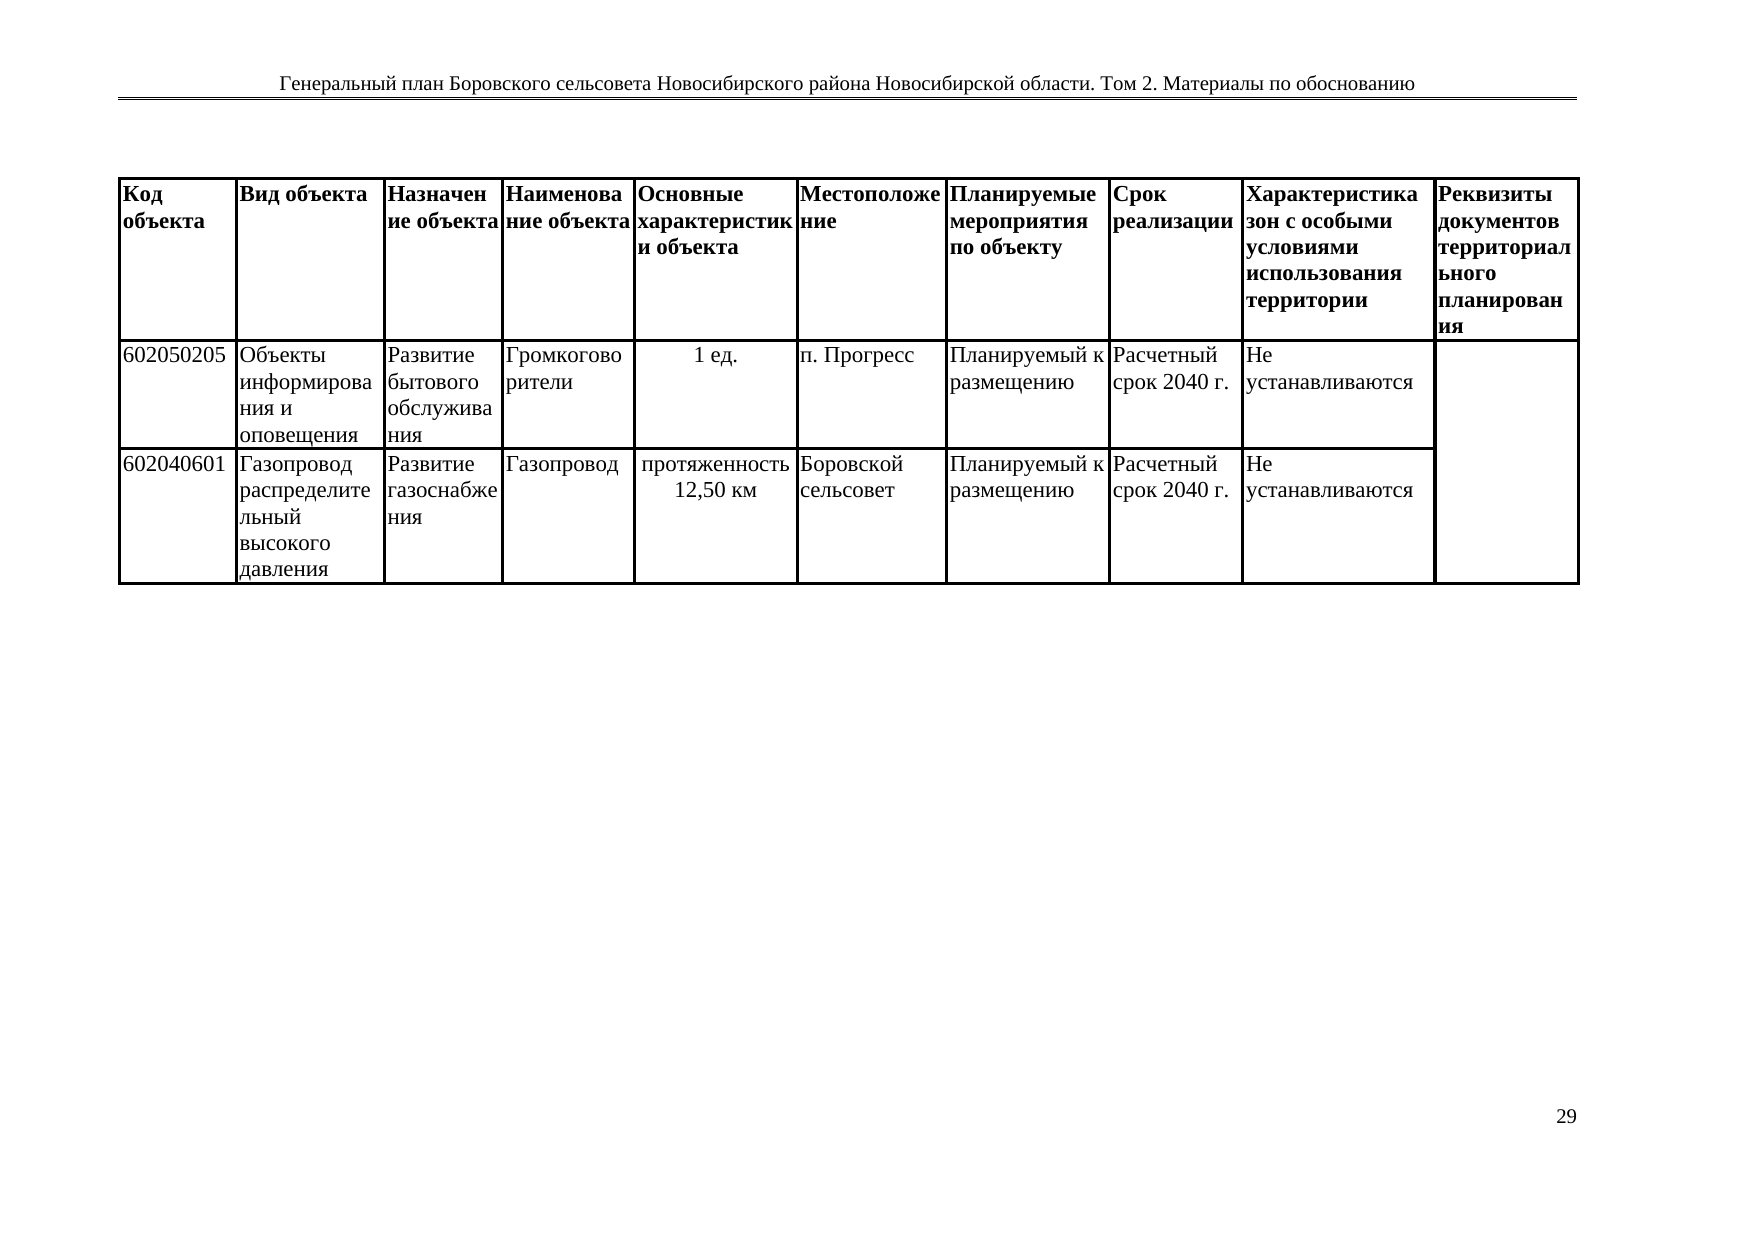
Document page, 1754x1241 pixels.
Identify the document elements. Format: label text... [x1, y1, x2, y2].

table_header Местоположение [799, 180, 945, 338]
table_cell Развитие бытового обслуживания [386, 342, 501, 447]
table_cell Объекты информирования и оповещения [238, 342, 383, 447]
table_cell протяженность 12,50 км [636, 450, 796, 582]
table_cell Развитие газоснабжения [386, 450, 501, 582]
table_header Наименование объекта [504, 180, 633, 338]
table_cell 602040601 [121, 450, 235, 582]
table_header Основные характеристики объекта [636, 180, 796, 338]
table_cell Не устанавливаются [1244, 450, 1433, 582]
table_cell Боровской сельсовет [799, 450, 945, 582]
table_cell Планируемый к размещению [948, 342, 1108, 447]
table_cell Планируемый к размещению [948, 450, 1108, 582]
table_cell Газопровод распределительный высокого давления [238, 450, 383, 582]
table_header Срок реализации [1111, 180, 1241, 338]
table_cell 1 ед. [636, 342, 796, 447]
table_header Характеристика зон с особыми условиями использования территории [1244, 180, 1433, 338]
table_header Планируемые мероприятия по объекту [948, 180, 1108, 338]
table_header Вид объекта [238, 180, 383, 338]
table_header Код объекта [121, 180, 235, 338]
table_cell Громкоговорители [504, 342, 633, 447]
table_cell 602050205 [121, 342, 235, 447]
table_header Реквизиты документов территориального планирования [1437, 180, 1577, 338]
table_header Назначение объекта [386, 180, 501, 338]
table_cell Расчетный срок 2040 г. [1111, 450, 1241, 582]
table_cell Расчетный срок 2040 г. [1111, 342, 1241, 447]
table_cell п. Прогресс [799, 342, 945, 447]
table_cell Не устанавливаются [1244, 342, 1433, 447]
table_cell Газопровод [504, 450, 633, 582]
